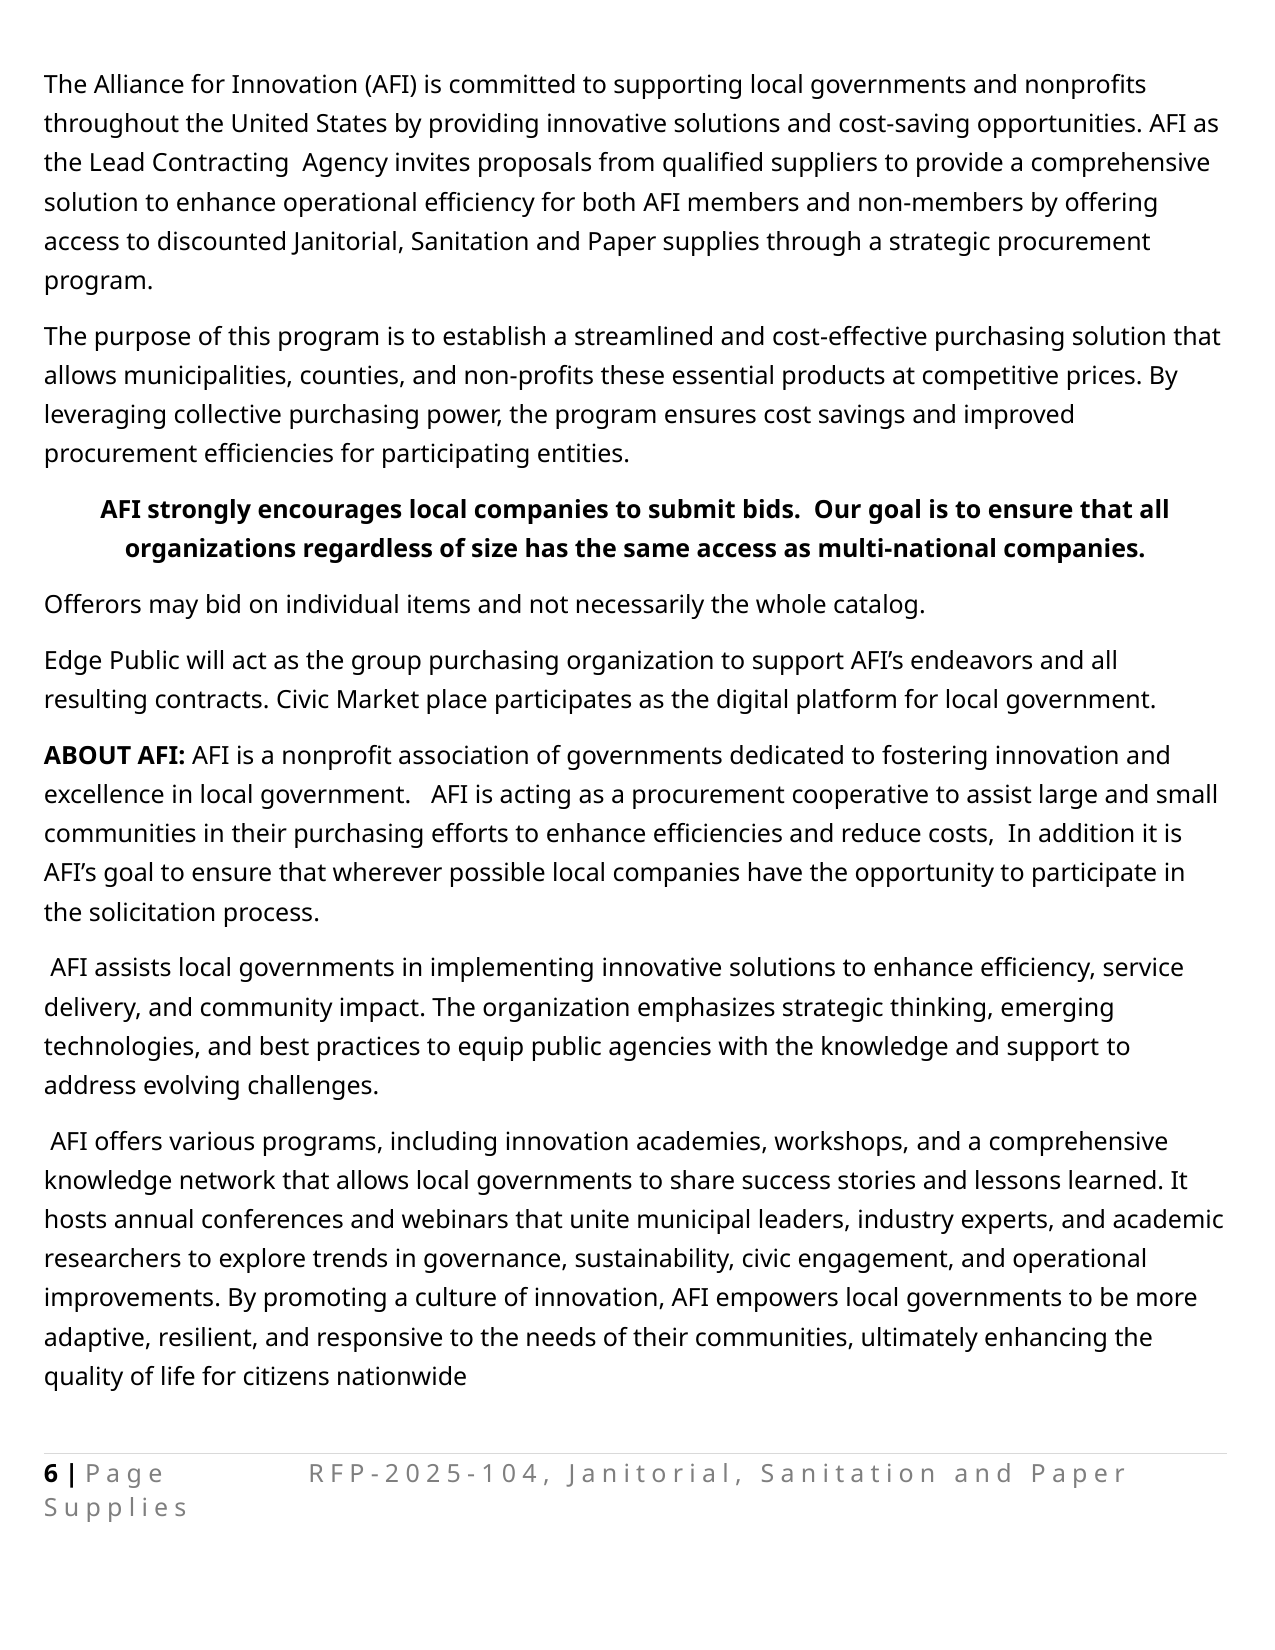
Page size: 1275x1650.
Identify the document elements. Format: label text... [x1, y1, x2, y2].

text Edge Public will act as the group purchasing organization to support AFI’s endeavors and all resulting contracts. Civic Market place participates as the digital platform for local government. [44, 642, 1227, 716]
text The Alliance for Innovation (AFI) is committed to supporting local governments and nonprofits throughout the United States by providing innovative solutions and cost-saving opportunities. AFI as the Lead Contracting Agency invites proposals from qualified suppliers to provide a comprehensive solution to enhance operational efficiency for both AFI members and non-members by offering access to discounted Janitorial, Sanitation and Paper supplies through a strategic procurement program. [44, 67, 1227, 297]
text Offerors may bid on individual items and not necessarily the whole catalog. [44, 587, 1227, 621]
text AFI offers various programs, including innovation academies, workshops, and a comprehensive knowledge network that allows local governments to share success stories and lessons learned. It hosts annual conferences and webinars that unite municipal leaders, industry experts, and academic researchers to explore trends in governance, sustainability, civic engagement, and operational improvements. By promoting a culture of innovation, AFI empowers local governments to be more adaptive, resilient, and responsive to the needs of their communities, ultimately enhancing the quality of life for citizens nationwide [44, 1123, 1227, 1392]
text AFI strongly encourages local companies to submit bids. Our goal is to ensure that all organizations regardless of size has the same access as multi-national companies. [44, 492, 1227, 565]
text ABOUT AFI: AFI is a nonprofit association of governments dedicated to fostering innovation and excellence in local government. AFI is acting as a procurement cooperative to assist large and small communities in their purchasing efforts to enhance efficiencies and reduce costs, In addition it is AFI’s goal to ensure that wherever possible local companies have the opportunity to participate in the solicitation process. [44, 737, 1227, 928]
text AFI assists local governments in implementing innovative solutions to enhance efficiency, service delivery, and community impact. The organization emphasizes strategic thinking, emerging technologies, and best practices to equip public agencies with the knowledge and support to address evolving challenges. [44, 950, 1227, 1102]
text The purpose of this program is to establish a streamlined and cost-effective purchasing solution that allows municipalities, counties, and non-profits these essential products at competitive prices. By leveraging collective purchasing power, the program ensures cost savings and improved procurement efficiencies for participating entities. [44, 318, 1227, 470]
